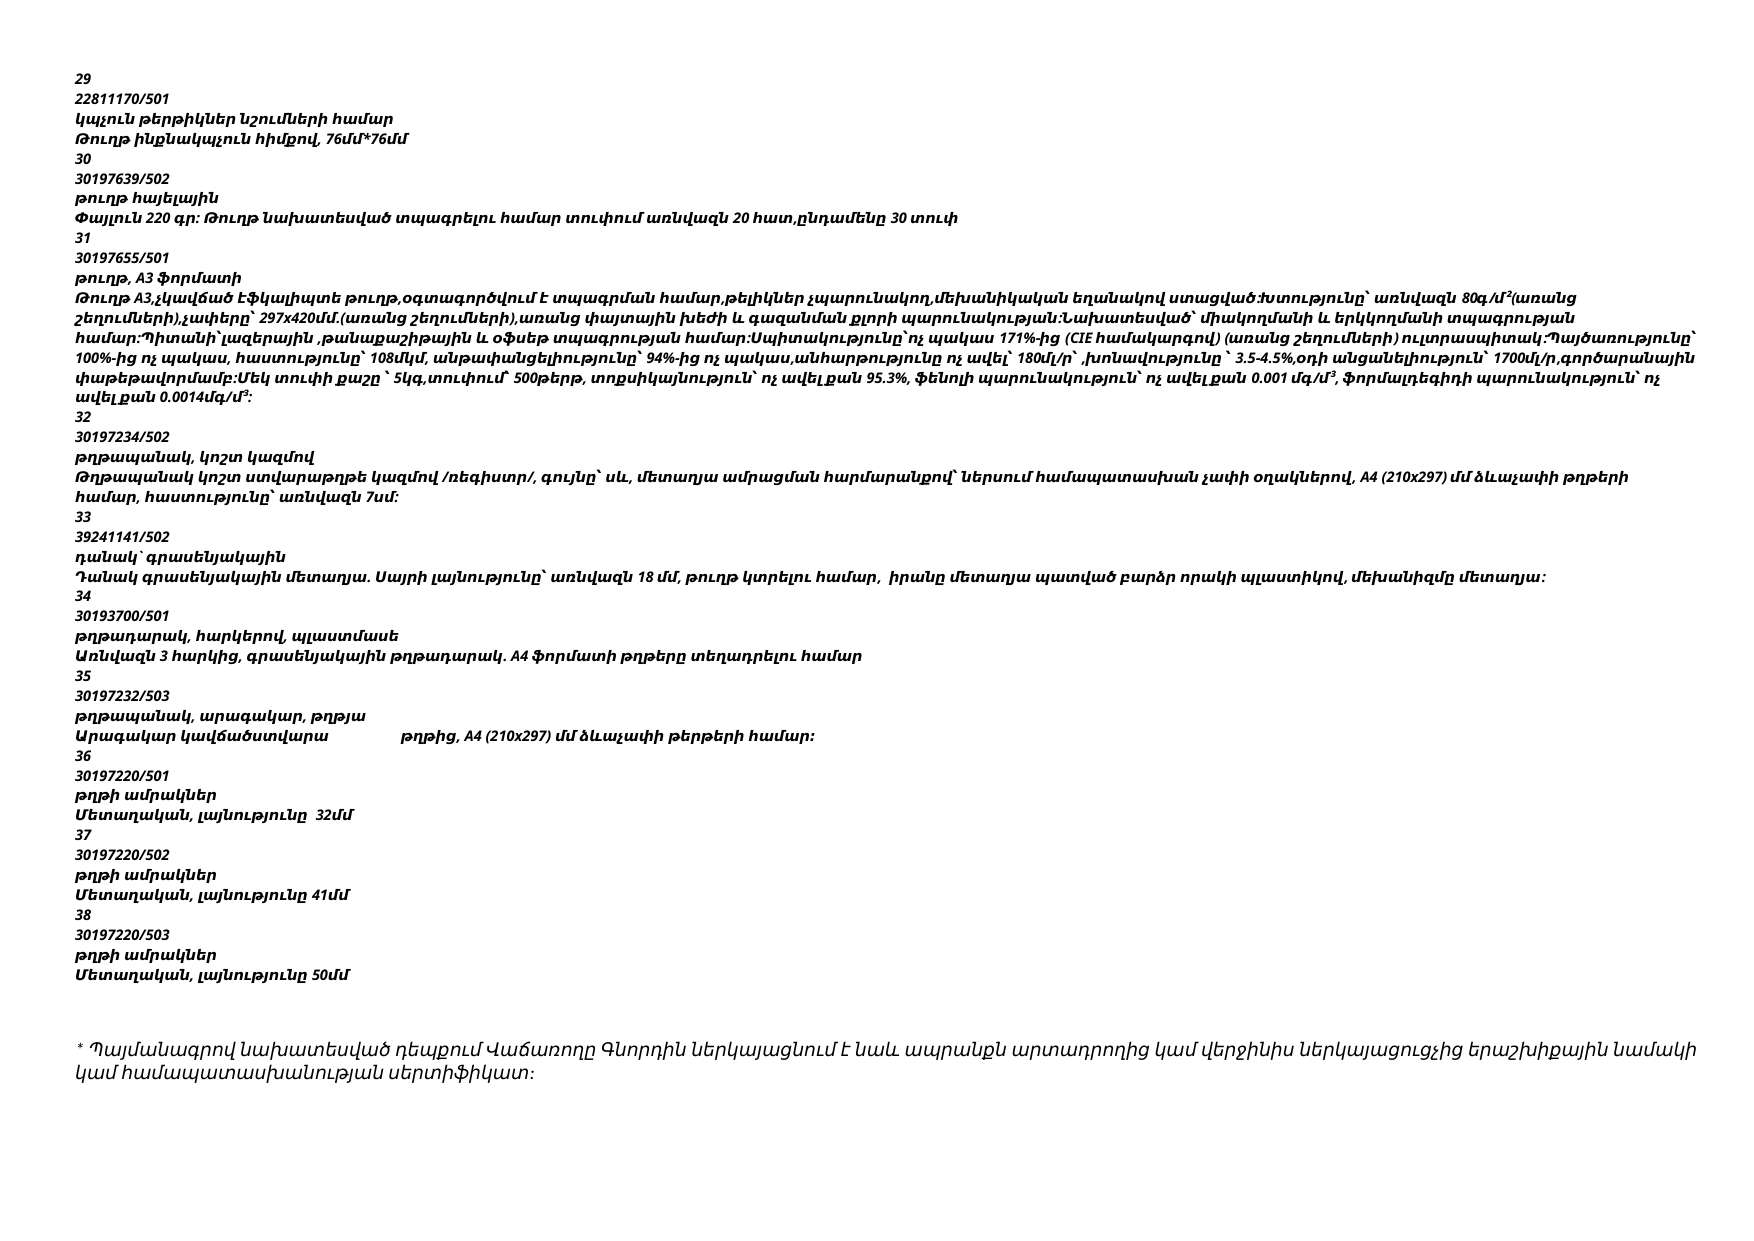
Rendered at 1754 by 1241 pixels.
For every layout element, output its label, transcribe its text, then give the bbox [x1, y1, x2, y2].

text * Պայմանագրով նախատեսված դեպքում Վաճառողը Գնորդին ներկայացնում է նաև ապրանքն արտադրողից կամ վերջինիս ներկայացուցչից երաշխիքային նամակի կամ համապատասխանության սերտիֆիկատ: [75, 1038, 1698, 1084]
